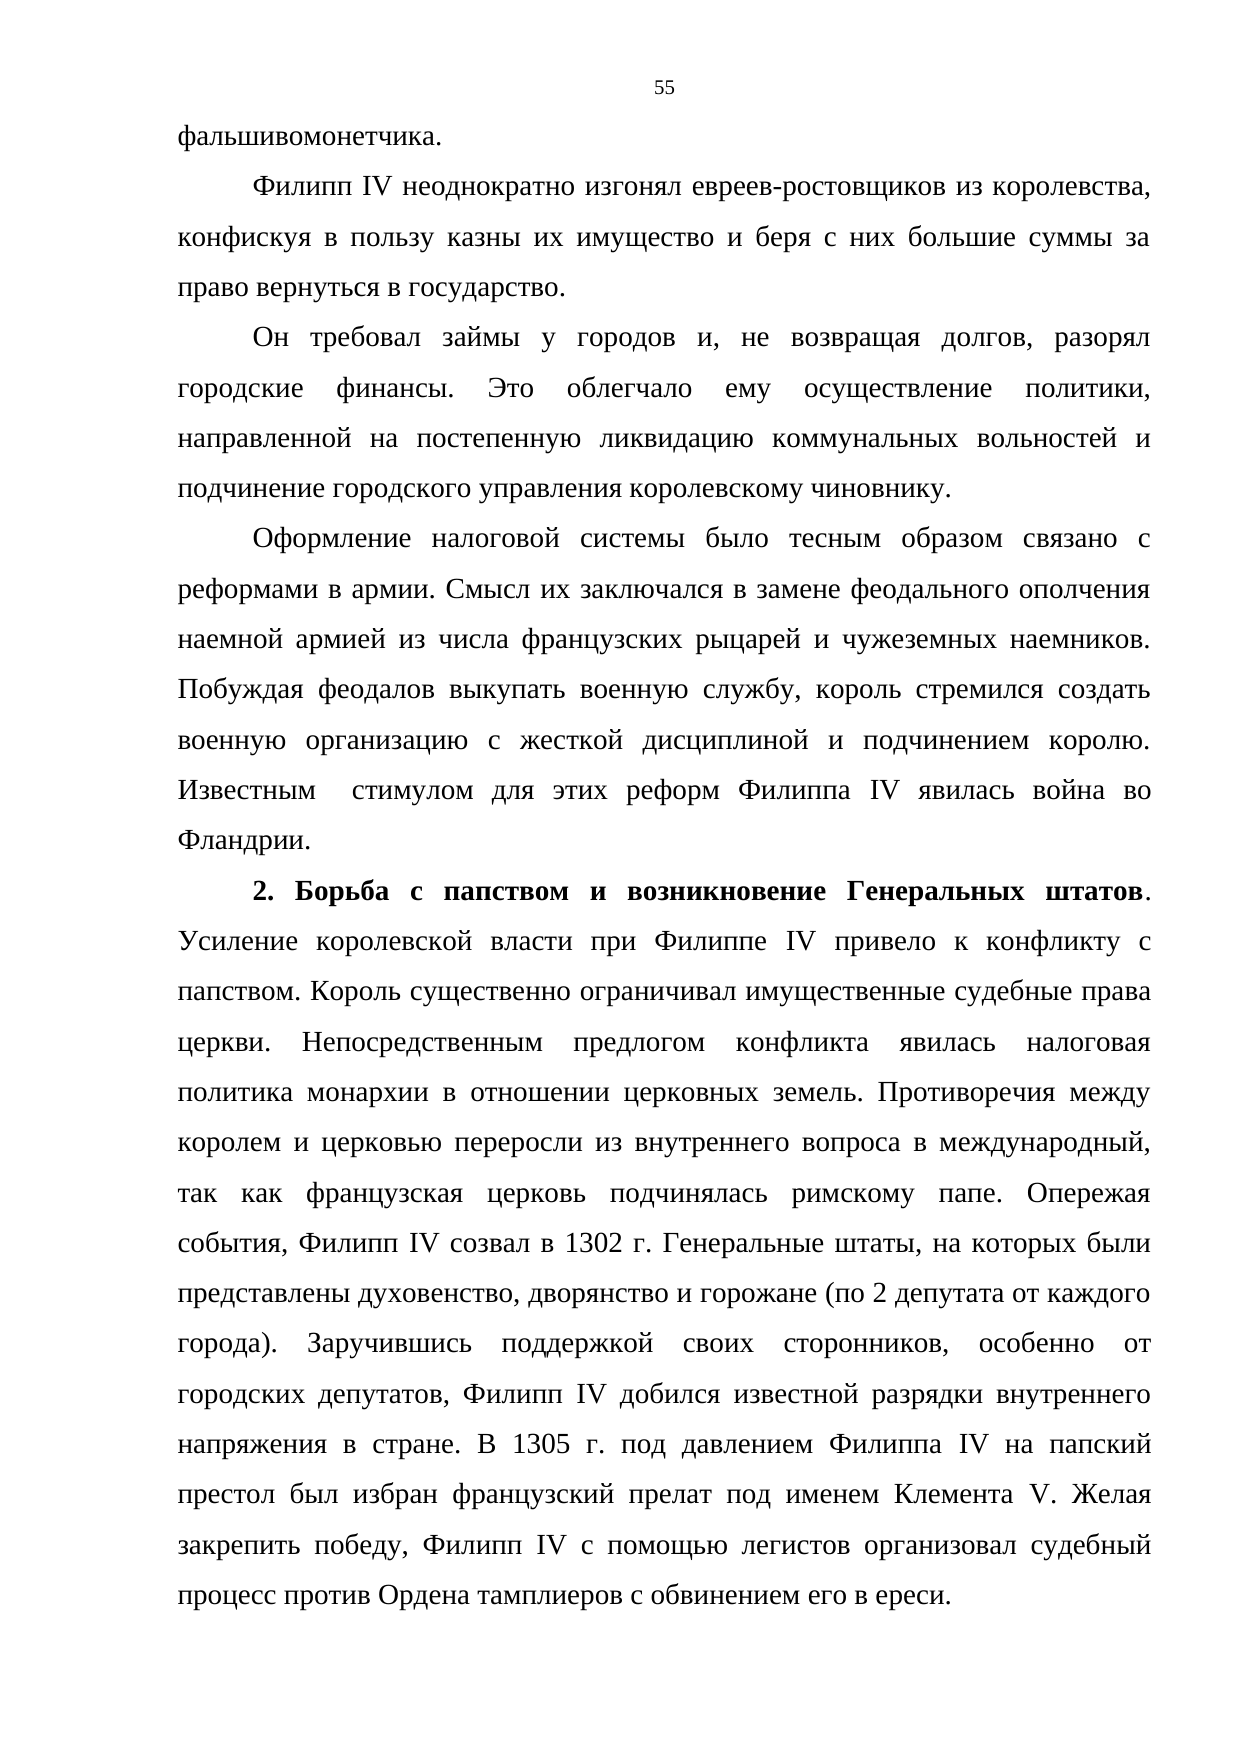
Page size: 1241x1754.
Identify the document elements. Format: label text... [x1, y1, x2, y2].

text 2. Борьба с папством и возникновение Генеральных штатов. Усиление королевской власти при Филиппе IV привело к конфликту с папством. Король существенно ограничивал имущественные судебные права церкви. Непосредственным предлогом конфликта явилась налоговая политика монархии в отношении церковных земель. Противоречия между королем и церковью переросли из внутреннего вопроса в международный, так как французская церковь подчинялась римскому папе. Опережая события, Филипп IV созвал в . Генеральные штаты, на которых были представлены духовенство, дворянство и горожане (по 2 депутата от каждого города). Заручившись поддержкой своих сторонников, особенно от городских депутатов, Филипп IV добился известной разрядки внутреннего напряжения в стране. В . под давлением Филиппа IV на папский престол был избран французский прелат под именем Клемента V. Желая закрепить победу, Филипп IV с помощью легистов организовал судебный процесс против Ордена тамплиеров с обвинением его в ереси. [177, 873, 1152, 1611]
text Он требовал займы у городов и, не возвращая долгов, разорял городские финансы. Это облегчало ему осуществление политики, направленной на постепенную ликвидацию коммунальных вольностей и подчинение городского управления королевскому чиновнику. [177, 319, 1152, 504]
text Филипп IV неоднократно изгонял евреев-ростовщиков из королевства, конфискуя в пользу казны их имущество и беря с них большие суммы за право вернуться в государство. [177, 168, 1152, 303]
text Оформление налоговой системы было тесным образом связано с реформами в армии. Смысл их заключался в замене феодального ополчения наемной армией из числа французских рыцарей и чужеземных наемников. Побуждая феодалов выкупать военную службу, король стремился создать военную организацию с жесткой дисциплиной и подчинением королю. Известным стимулом для этих реформ Филиппа IV явилась война во Фландрии. [177, 521, 1152, 856]
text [177, 118, 1152, 152]
